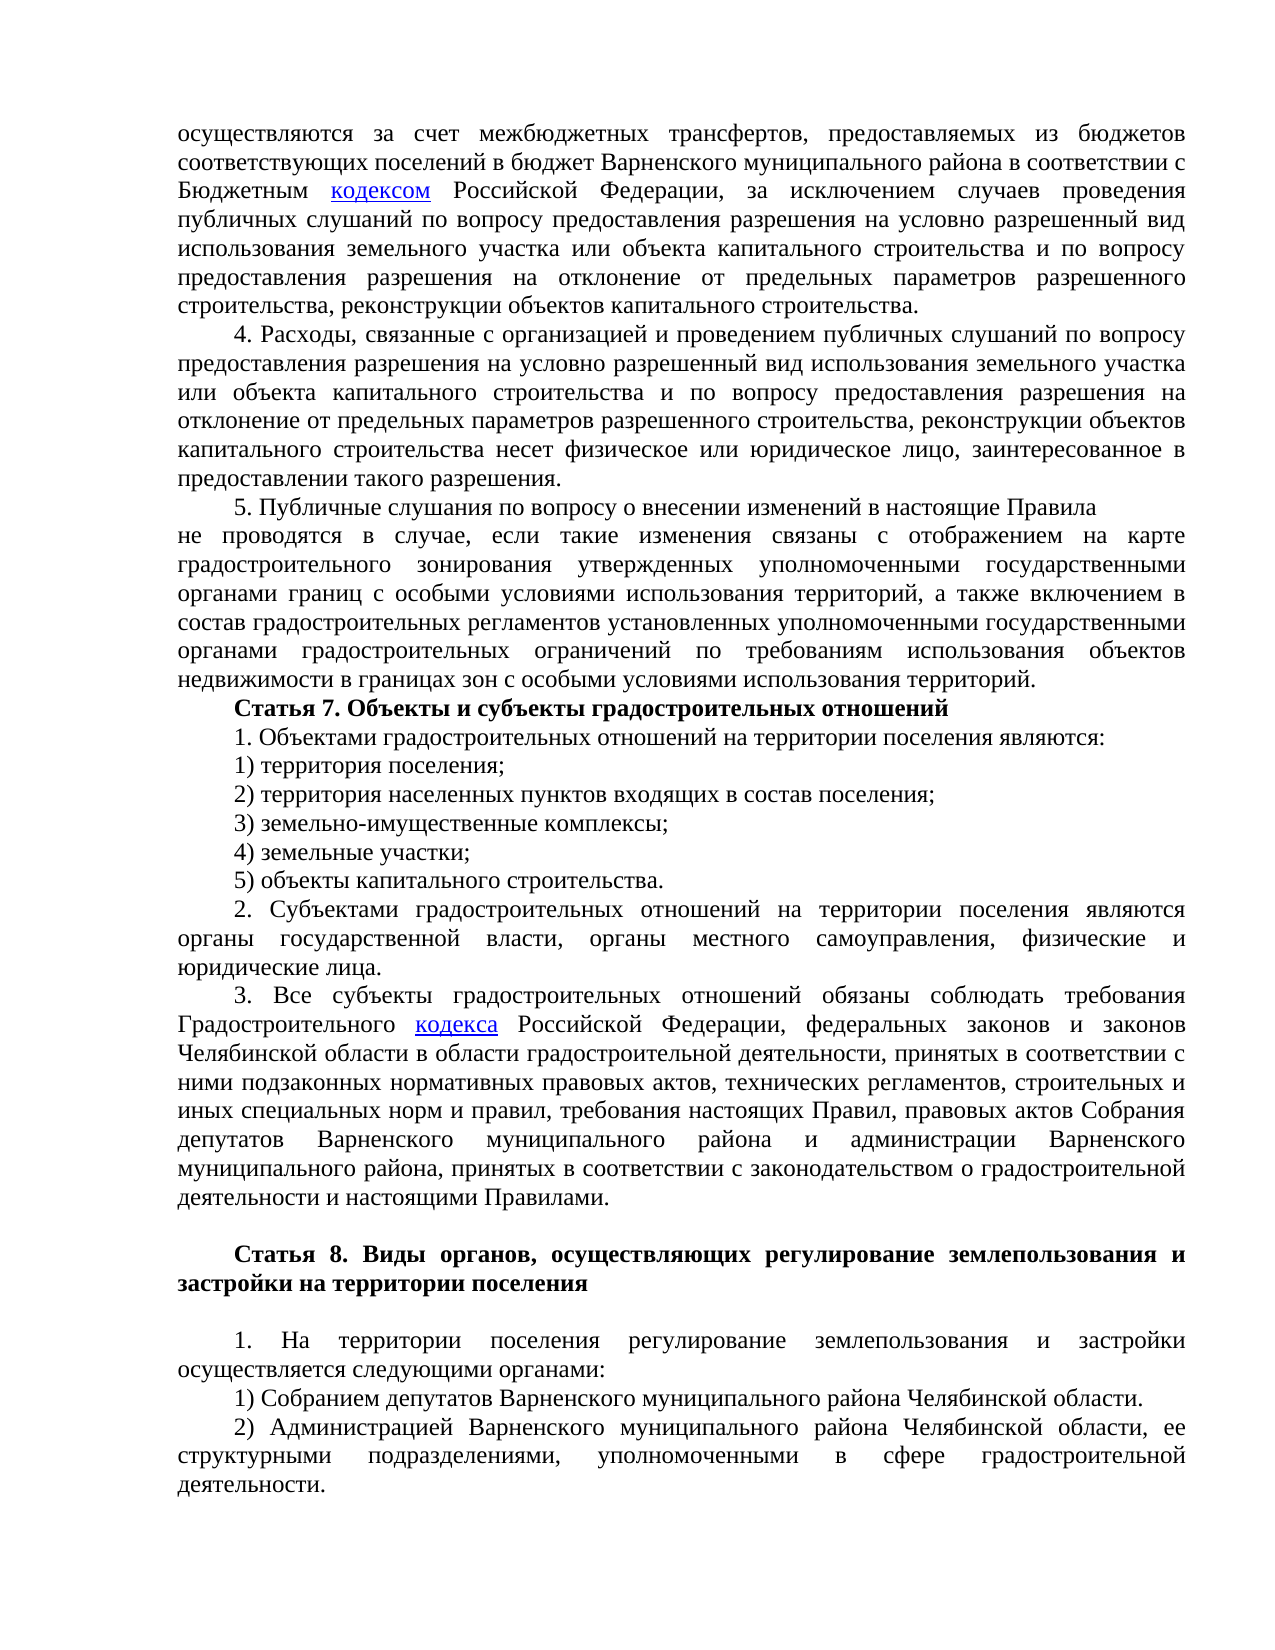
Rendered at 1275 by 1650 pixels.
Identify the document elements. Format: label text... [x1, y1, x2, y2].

text 2) Администрацией Варненского муниципального района Челябинской области, ее структурными подразделениями, уполномоченными в сфере градостроительной деятельности. [177, 1412, 1186, 1498]
text 4. Расходы, связанные с организацией и проведением публичных слушаний по вопросу предоставления разрешения на условно разрешенный вид использования земельного участка или объекта капитального строительства и по вопросу предоставления разрешения на отклонение от предельных параметров разрешенного строительства, реконструкции объектов капитального строительства несет физическое или юридическое лицо, заинтересованное в предоставлении такого разрешения. [177, 319, 1186, 492]
text 5. Публичные слушания по вопросу о внесении изменений в настоящие Правила [177, 492, 1186, 521]
text 4) земельные участки; [177, 837, 1186, 866]
text 5) объекты капитального строительства. [177, 866, 1186, 894]
text 1. На территории поселения регулирование землепользования и застройки осуществляется следующими органами: [177, 1326, 1186, 1383]
text 1) территория поселения; [177, 751, 1186, 779]
text не проводятся в случае, если такие изменения связаны с отображением на карте градостроительного зонирования утвержденных уполномоченными государственными органами границ с особыми условиями использования территорий, а также включением в состав градостроительных регламентов установленных уполномоченными государственными органами градостроительных ограничений по требованиям использования объектов недвижимости в границах зон с особыми условиями использования территорий. [177, 521, 1186, 693]
text 2) территория населенных пунктов входящих в состав поселения; [177, 779, 1186, 808]
text Статья 7. Объекты и субъекты градостроительных отношений [177, 693, 1186, 722]
text 1. Объектами градостроительных отношений на территории поселения являются: [177, 722, 1186, 751]
text 1) Собранием депутатов Варненского муниципального района Челябинской области. [177, 1383, 1186, 1412]
text 2. Субъектами градостроительных отношений на территории поселения являются органы государственной власти, органы местного самоуправления, физические и юридические лица. [177, 894, 1186, 981]
text 3) земельно-имущественные комплексы; [177, 808, 1186, 837]
text Статья 8. Виды органов, осуществляющих регулирование землепользования и застройки на территории поселения [177, 1239, 1186, 1297]
text 3. Все субъекты градостроительных отношений обязаны соблюдать требования Градостроительного кодекса Российской Федерации, федеральных законов и законов Челябинской области в области градостроительной деятельности, принятых в соответствии с ними подзаконных нормативных правовых актов, технических регламентов, строительных и иных специальных норм и правил, требования настоящих Правил, правовых актов Собрания депутатов Варненского муниципального района и администрации Варненского муниципального района, принятых в соответствии с законодательством о градостроительной деятельности и настоящими Правилами. [177, 981, 1186, 1211]
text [177, 118, 1186, 319]
